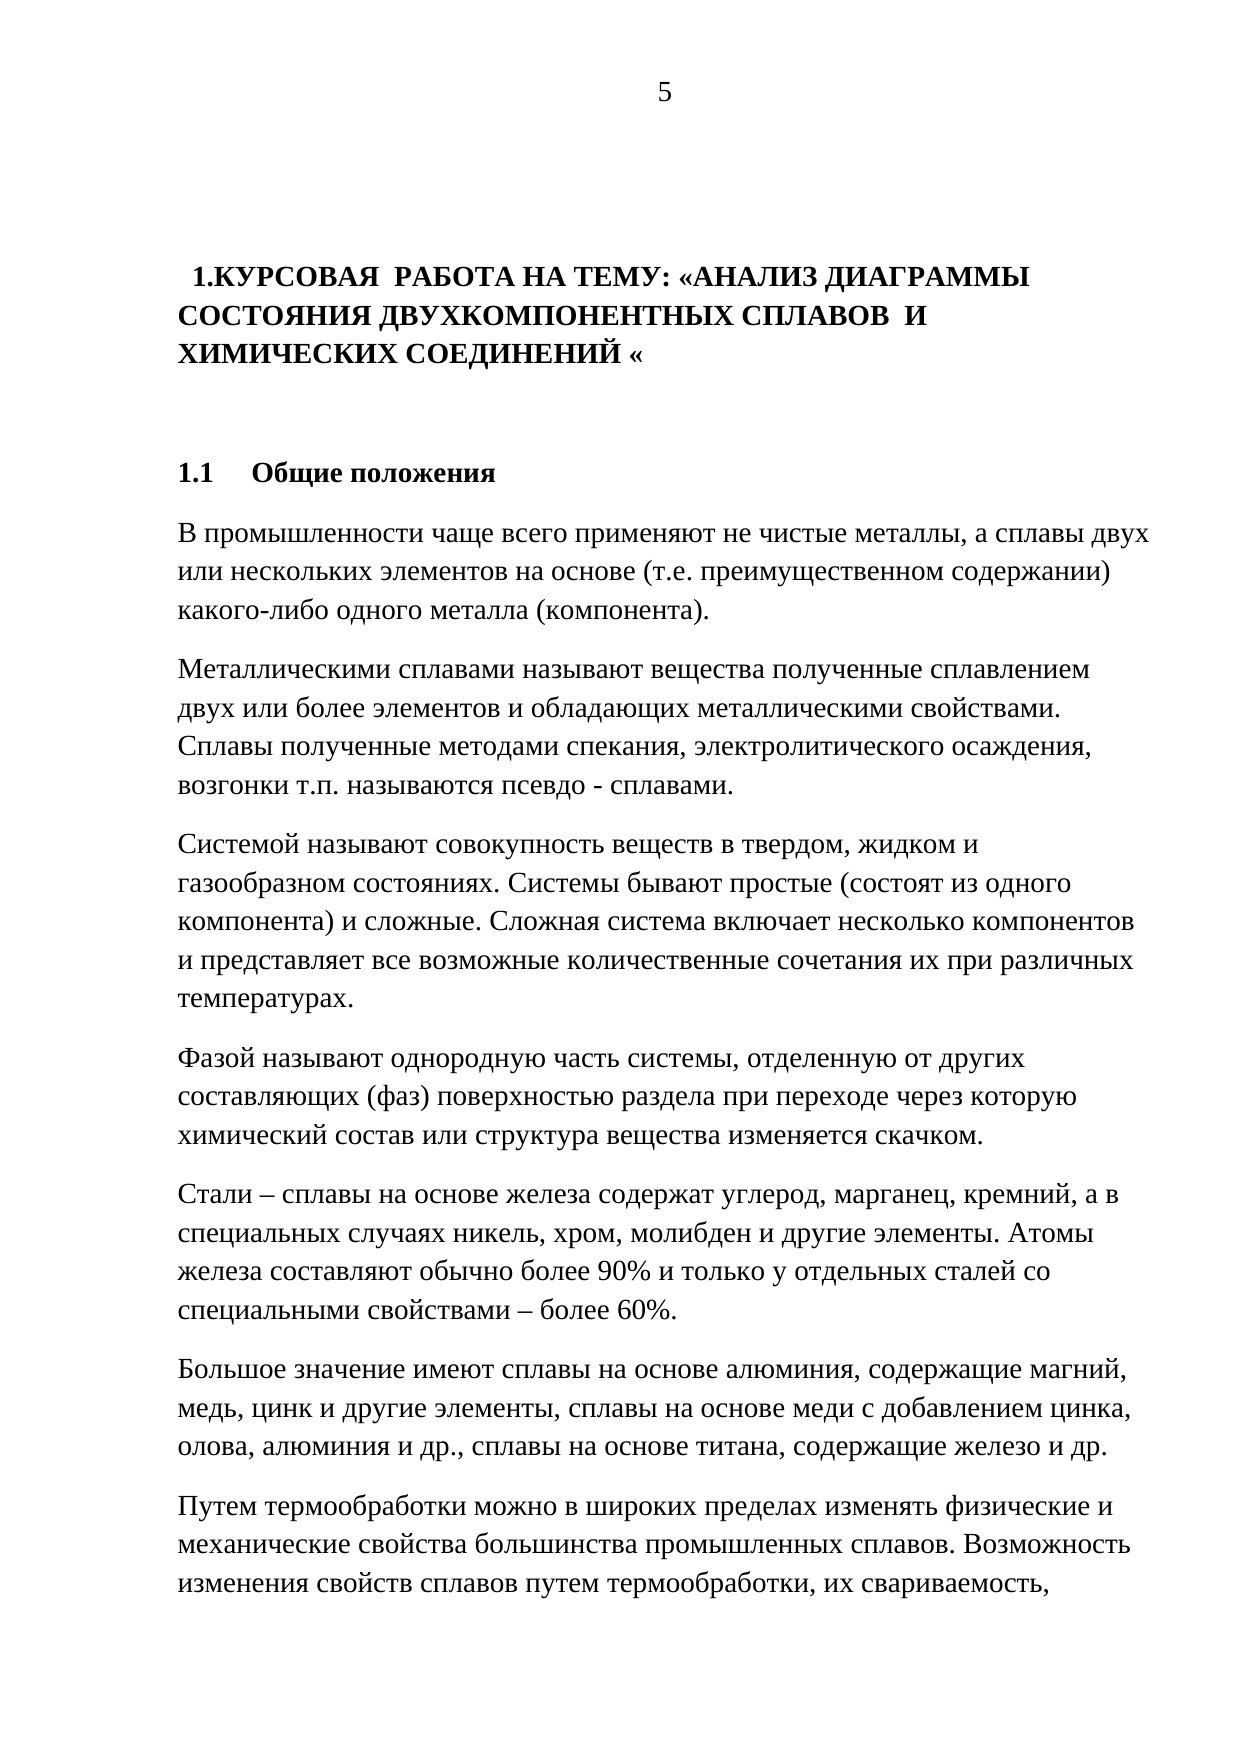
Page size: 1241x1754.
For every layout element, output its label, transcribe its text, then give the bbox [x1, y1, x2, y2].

text В промышленности чаще всего применяют не чистые металлы, а сплавы двух или нескольких элементов на основе (т.е. преимущественном содержании) какого-либо одного металла (компонента). [177, 515, 1152, 625]
text Системой называют совокупность веществ в твердом, жидком и газообразном состояниях. Системы бывают простые (состоят из одного компонента) и сложные. Сложная система включает несколько компонентов и представляет все возможные количественные сочетания их при различных температурах. [177, 826, 1152, 1014]
text Металлическими сплавами называют вещества полученные сплавлением двух или более элементов и обладающих металлическими свойствами. Сплавы полученные методами спекания, электролитического осаждения, возгонки т.п. называются псевдо - сплавами. [177, 651, 1152, 800]
text Большое значение имеют сплавы на основе алюминия, содержащие магний, медь, цинк и другие элементы, сплавы на основе меди с добавлением цинка, олова, алюминия и др., сплавы на основе титана, содержащие железо и др. [177, 1351, 1152, 1462]
text Стали – сплавы на основе железа содержат углерод, марганец, кремний, а в специальных случаях никель, хром, молибден и другие элементы. Атомы железа составляют обычно более 90% и только у отдельных сталей со специальными свойствами – более 60%. [177, 1176, 1152, 1325]
text Фазой называют однородную часть системы, отделенную от других составляющих (фаз) поверхностью раздела при переходе через которую химический состав или структура вещества изменяется скачком. [177, 1040, 1152, 1150]
text 1.1 Общие положения [177, 455, 1152, 489]
text 1.КУРСОВАЯ РАБОТА НА ТЕМУ: «АНАЛИЗ ДИАГРАММЫ СОСТОЯНИЯ ДВУХКОМПОНЕНТНЫХ СПЛАВОВ И ХИМИЧЕСКИХ СОЕДИНЕНИЙ « [177, 259, 1152, 370]
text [177, 1488, 1152, 1598]
